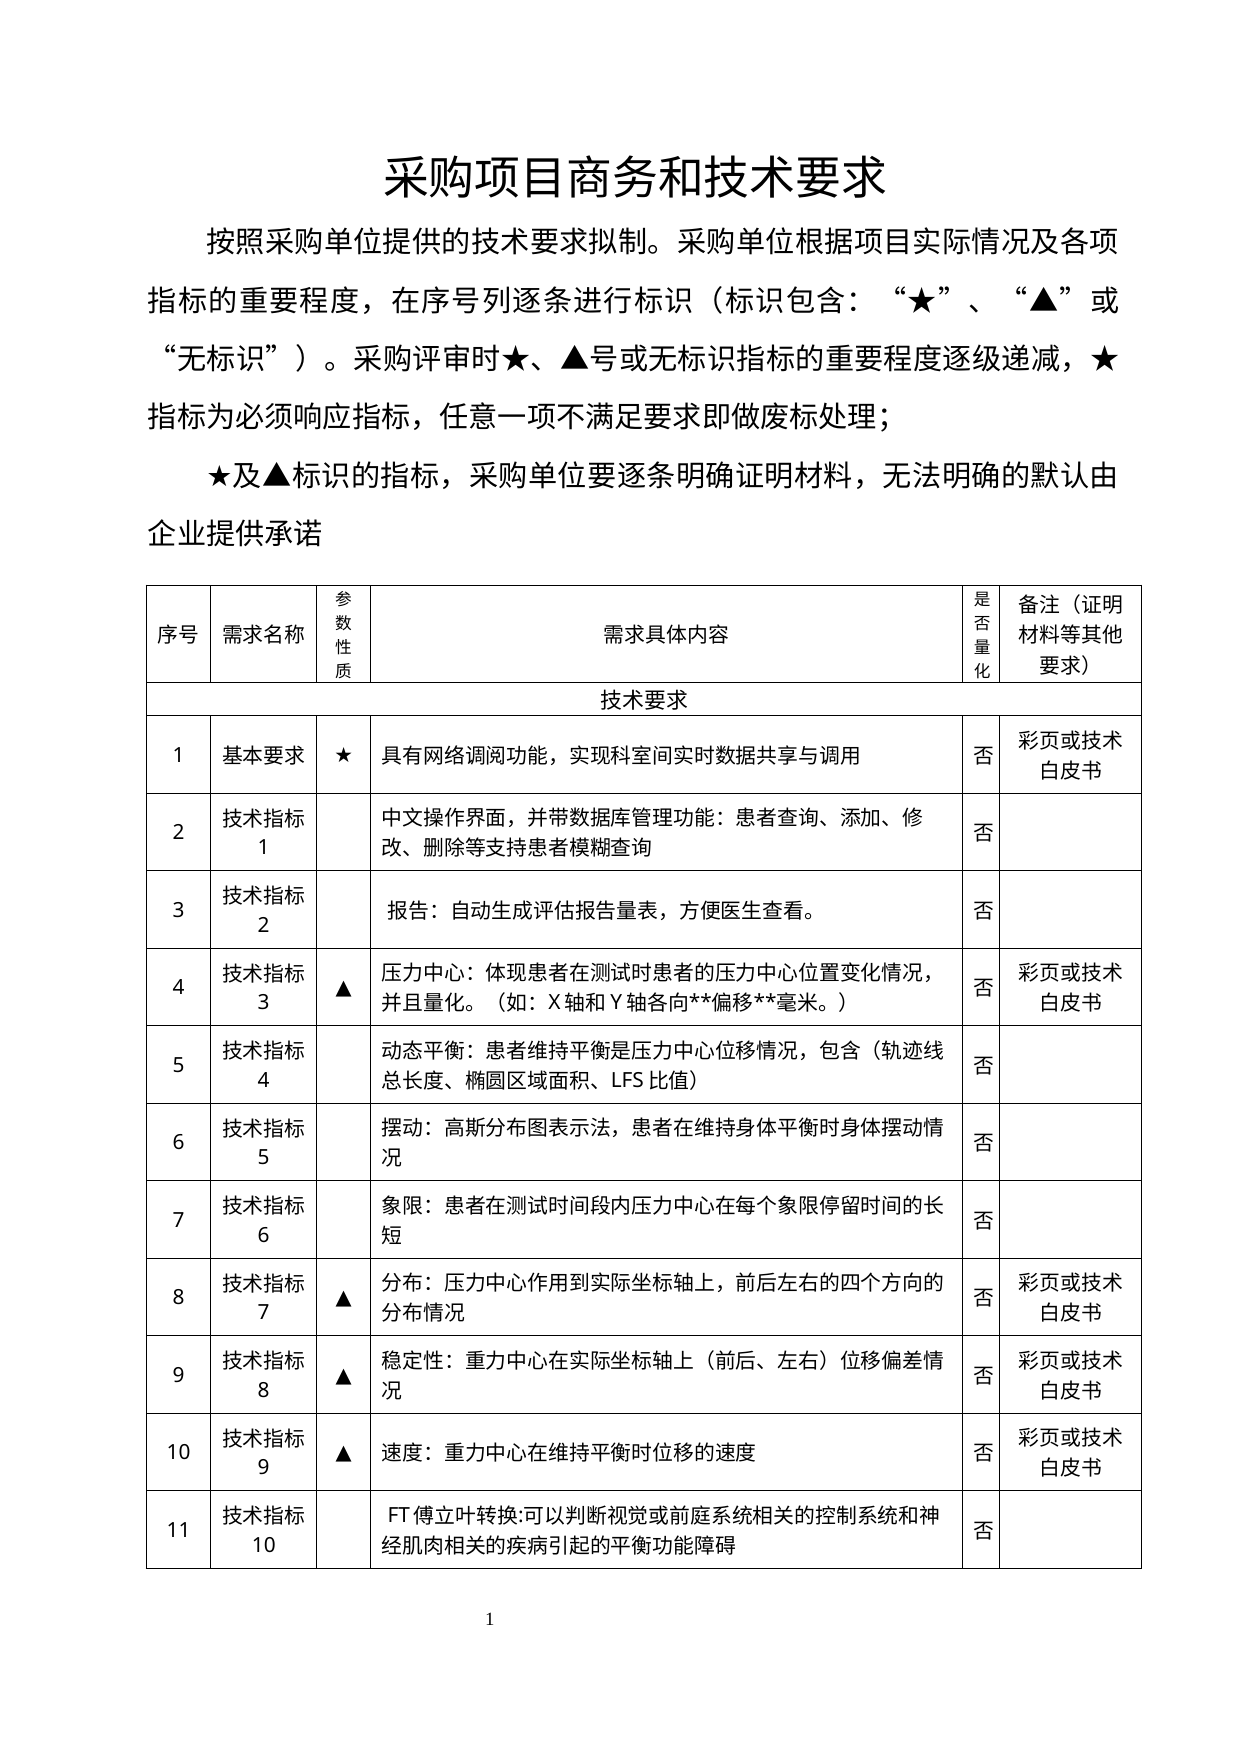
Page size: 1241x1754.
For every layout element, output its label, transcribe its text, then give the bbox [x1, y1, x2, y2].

table_cell 技术指标8 [211, 1336, 316, 1412]
table_cell 否 [963, 716, 999, 792]
table_cell [317, 1104, 370, 1180]
table_cell 否 [963, 1336, 999, 1412]
table_cell 否 [963, 1491, 999, 1567]
table_cell 否 [963, 1026, 999, 1102]
table_cell [1000, 1104, 1141, 1180]
table_cell 技术指标4 [211, 1026, 316, 1102]
table_header 序号 [147, 586, 210, 682]
table_cell 报告：自动生成评估报告量表，方便医生查看。 [371, 871, 962, 947]
table_cell 动态平衡：患者维持平衡是压力中心位移情况，包含（轨迹线总长度、椭圆区域面积、LFS比值） [371, 1026, 962, 1102]
table_cell [1000, 1026, 1141, 1102]
table_cell FT傅立叶转换:可以判断视觉或前庭系统相关的控制系统和神经肌肉相关的疾病引起的平衡功能障碍 [371, 1491, 962, 1567]
table_cell 否 [963, 1414, 999, 1490]
table_cell 10 [147, 1414, 210, 1490]
table_cell [1000, 871, 1141, 947]
table_cell [317, 1026, 370, 1102]
table_cell [317, 871, 370, 947]
table_cell 技术指标3 [211, 949, 316, 1025]
table_cell [1000, 794, 1141, 870]
table_cell [317, 794, 370, 870]
table_cell ▲ [317, 1414, 370, 1490]
subtitle 采购项目商务和技术要求 [148, 148, 1122, 206]
table_cell 彩页或技术白皮书 [1000, 1259, 1141, 1335]
table_cell 彩页或技术白皮书 [1000, 949, 1141, 1025]
table_cell 象限：患者在测试时间段内压力中心在每个象限停留时间的长短 [371, 1181, 962, 1257]
table_header 是否量化 [963, 586, 999, 682]
table_cell 4 [147, 949, 210, 1025]
table_cell 速度：重力中心在维持平衡时位移的速度 [371, 1414, 962, 1490]
table_header 需求具体内容 [371, 586, 962, 682]
table_cell 彩页或技术白皮书 [1000, 1414, 1141, 1490]
table_cell 5 [147, 1026, 210, 1102]
table_cell 否 [963, 1181, 999, 1257]
table_cell 分布：压力中心作用到实际坐标轴上，前后左右的四个方向的分布情况 [371, 1259, 962, 1335]
table_cell 6 [147, 1104, 210, 1180]
table_cell ▲ [317, 1259, 370, 1335]
table_cell 2 [147, 794, 210, 870]
table_cell ★ [317, 716, 370, 792]
table_cell [1000, 1491, 1141, 1567]
table_cell 否 [963, 1104, 999, 1180]
table_cell 8 [147, 1259, 210, 1335]
table_cell 否 [963, 871, 999, 947]
table_cell 9 [147, 1336, 210, 1412]
table_cell 技术指标1 [211, 794, 316, 870]
table_header 参数性质 [317, 586, 370, 682]
table_cell 技术指标6 [211, 1181, 316, 1257]
table_cell 1 [147, 716, 210, 792]
table_cell 技术指标9 [211, 1414, 316, 1490]
table_cell 中文操作界面，并带数据库管理功能：患者查询、添加、修改、删除等支持患者模糊查询 [371, 794, 962, 870]
table_cell 否 [963, 949, 999, 1025]
table_cell 否 [963, 794, 999, 870]
table_cell 7 [147, 1181, 210, 1257]
table_cell 压力中心：体现患者在测试时患者的压力中心位置变化情况，并且量化。（如：X轴和Y轴各向**偏移**毫米。） [371, 949, 962, 1025]
table_cell 11 [147, 1491, 210, 1567]
table_cell 彩页或技术白皮书 [1000, 1336, 1141, 1412]
table_cell ▲ [317, 949, 370, 1025]
table_cell [317, 1181, 370, 1257]
table_cell 否 [963, 1259, 999, 1335]
text ★及▲标识的指标，采购单位要逐条明确证明材料，无法明确的默认由企业提供承诺 [148, 439, 1122, 556]
table_cell [1000, 1181, 1141, 1257]
table_header 备注（证明材料等其他要求） [1000, 586, 1141, 682]
table_cell 技术指标7 [211, 1259, 316, 1335]
table_cell 技术指标5 [211, 1104, 316, 1180]
table_cell 3 [147, 871, 210, 947]
table_cell 具有网络调阅功能，实现科室间实时数据共享与调用 [371, 716, 962, 792]
table_cell ▲ [317, 1336, 370, 1412]
table_cell 彩页或技术白皮书 [1000, 716, 1141, 792]
table_cell 稳定性：重力中心在实际坐标轴上（前后、左右）位移偏差情况 [371, 1336, 962, 1412]
table_cell 摆动：高斯分布图表示法，患者在维持身体平衡时身体摆动情况 [371, 1104, 962, 1180]
table_cell [317, 1491, 370, 1567]
text 按照采购单位提供的技术要求拟制。采购单位根据项目实际情况及各项指标的重要程度，在序号列逐条进行标识（标识包含：“★”、“▲”或“无标识”）。采购评审时★、▲号或无标识指标的重要程度逐级递减，★指标为必须响应指标，任意一项不满足要求即做废标处理； [148, 206, 1122, 439]
table_header 需求名称 [211, 586, 316, 682]
table_cell 技术要求 [147, 683, 1141, 715]
table_cell 基本要求 [211, 716, 316, 792]
table_cell 技术指标10 [211, 1491, 316, 1567]
table_cell 技术指标2 [211, 871, 316, 947]
